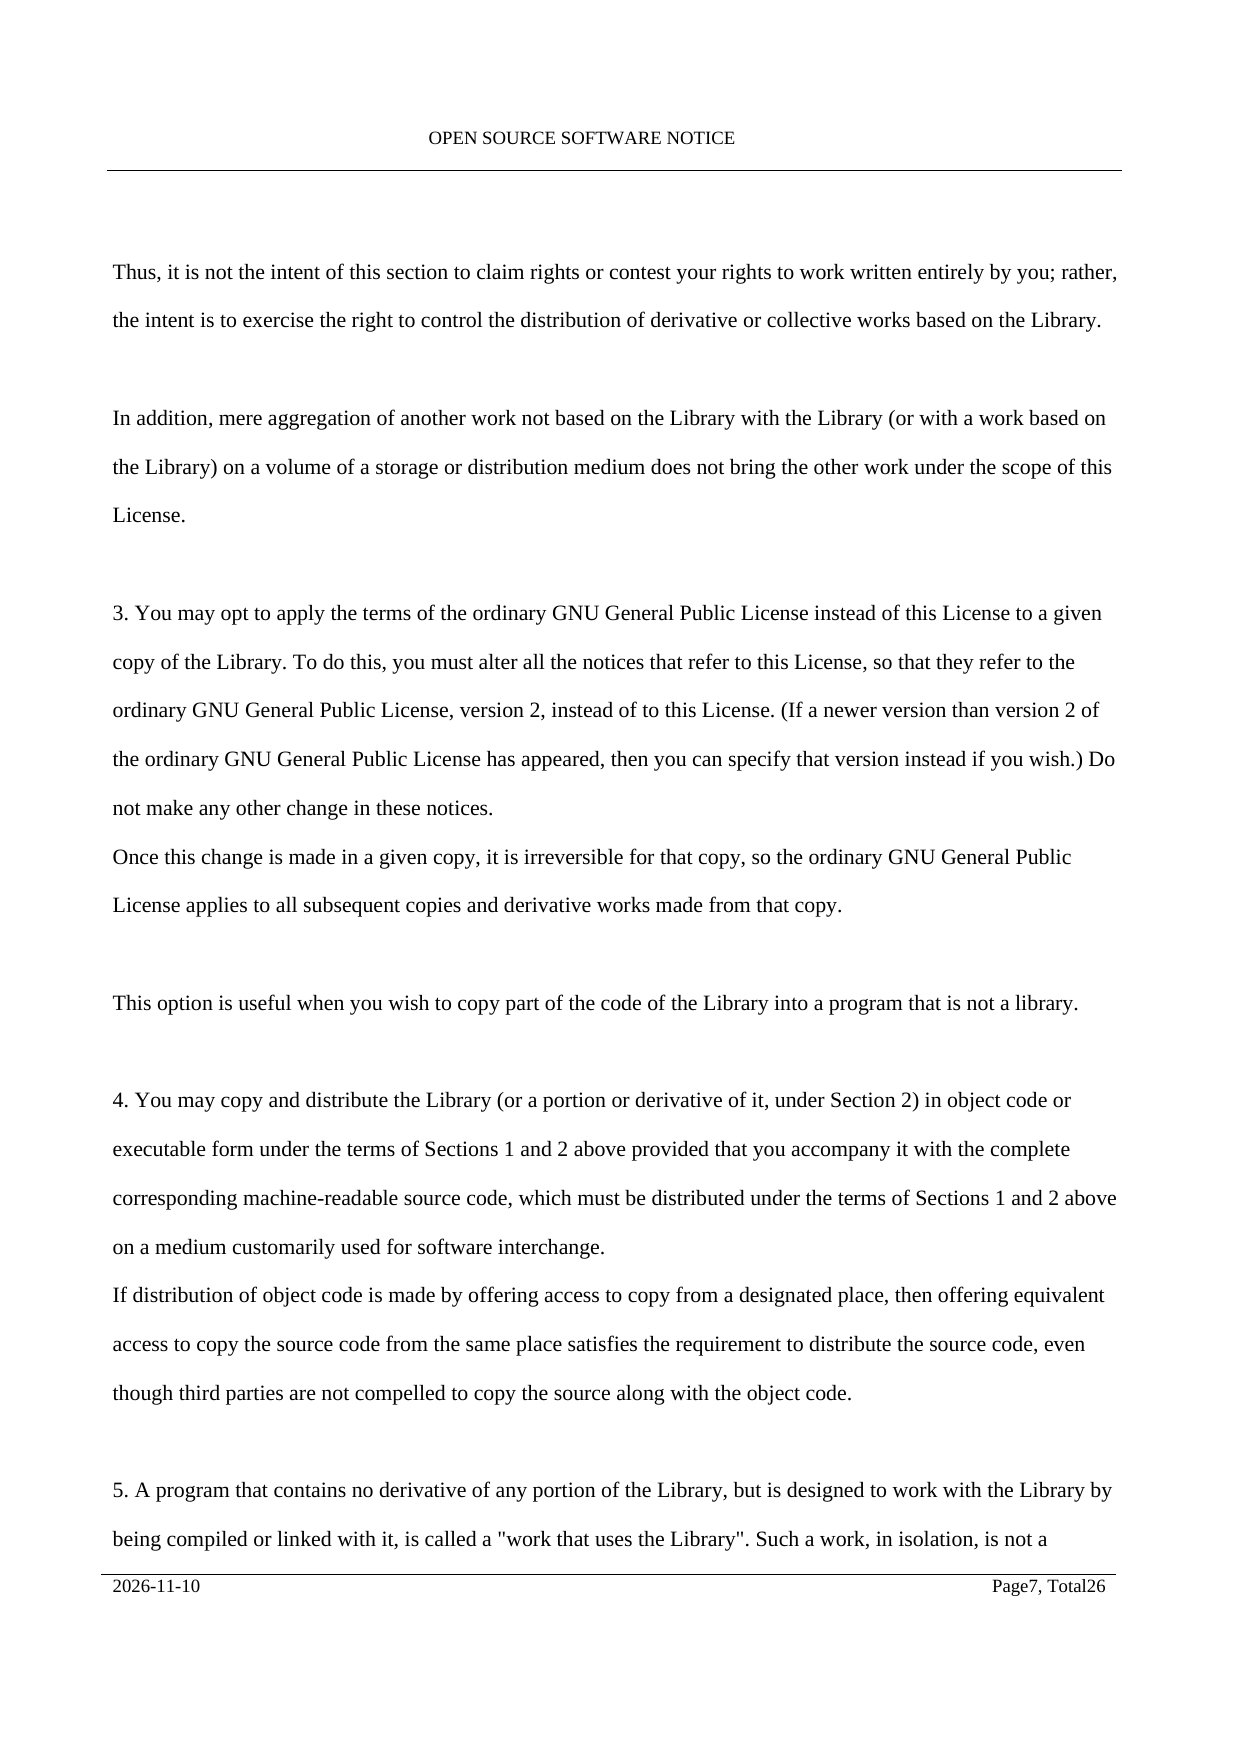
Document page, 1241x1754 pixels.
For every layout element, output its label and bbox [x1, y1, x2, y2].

text [112, 206, 1128, 1555]
